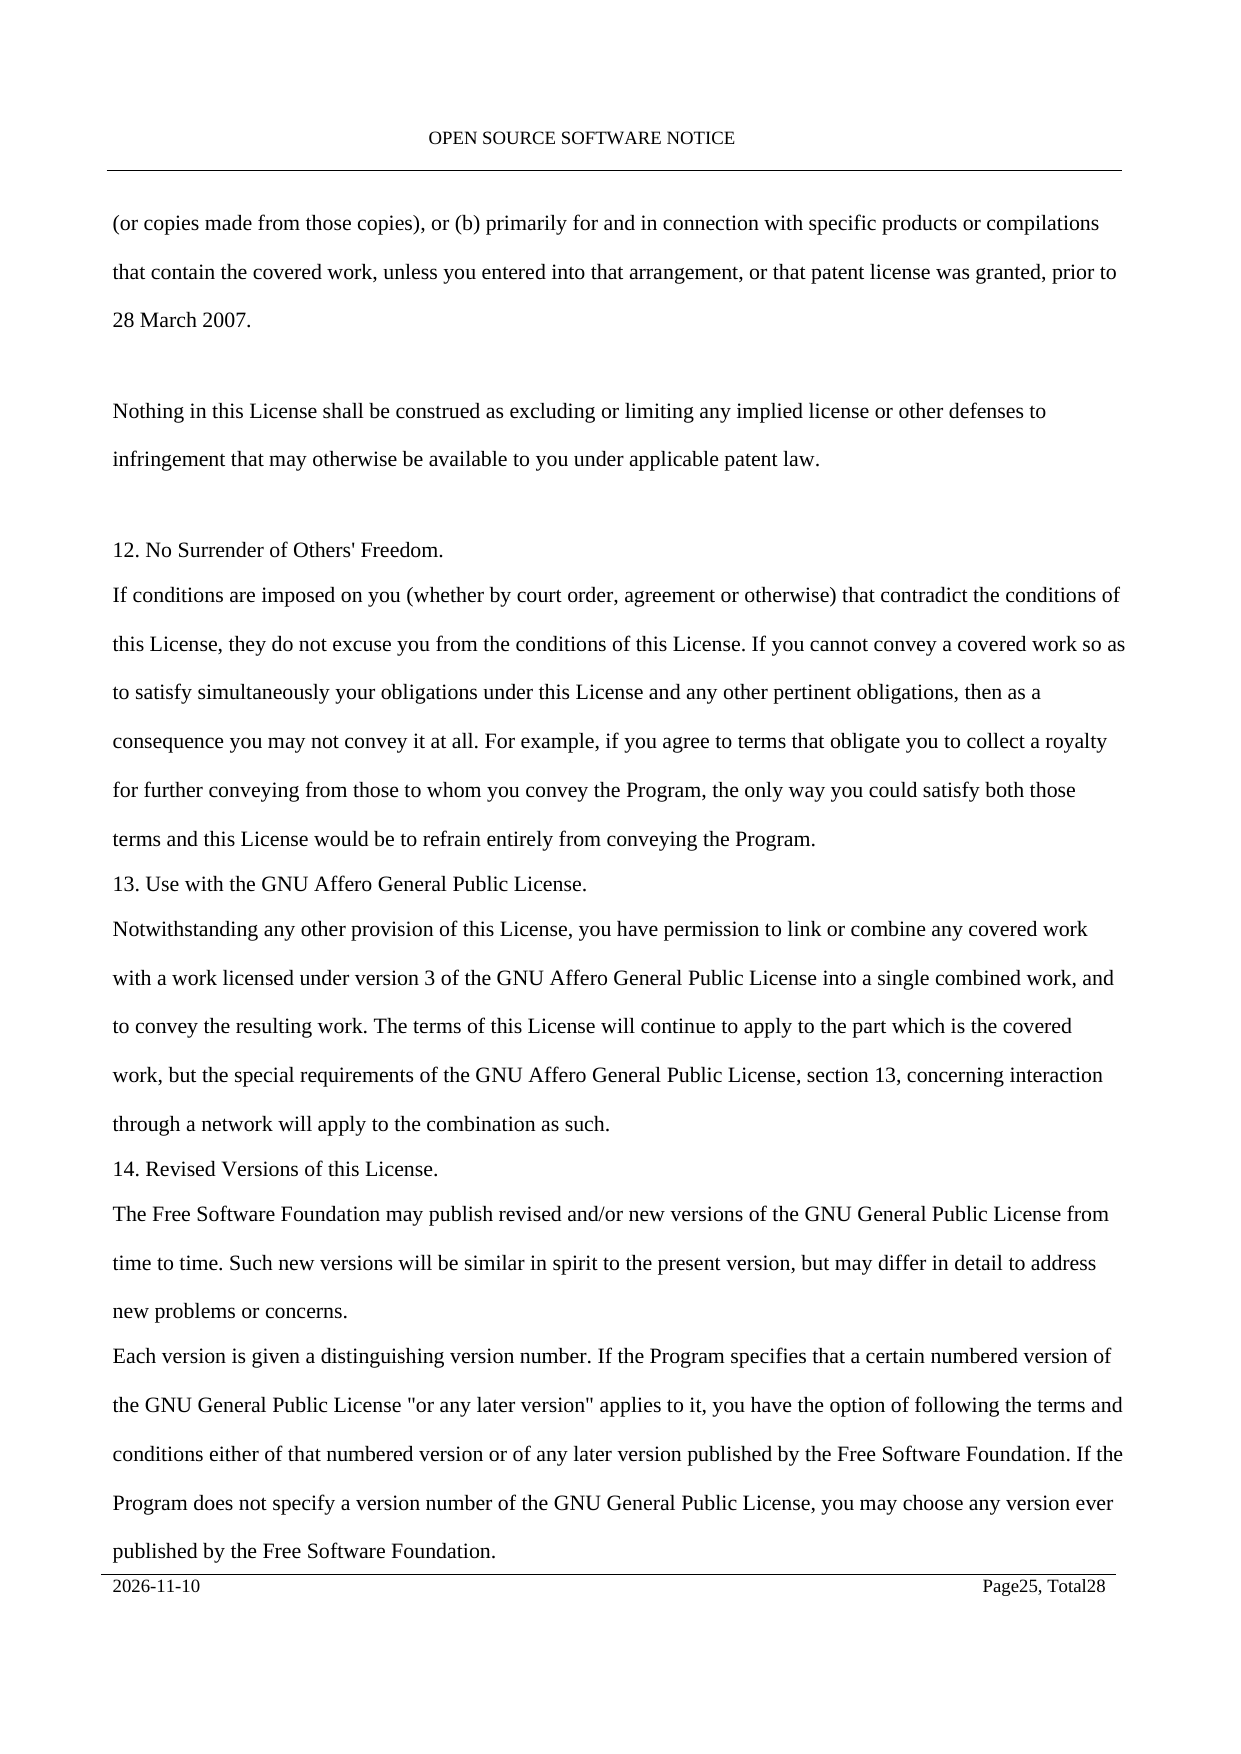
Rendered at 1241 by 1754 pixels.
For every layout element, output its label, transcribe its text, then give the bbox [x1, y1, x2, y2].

text The Free Software Foundation may publish revised and/or new versions of the GNU General Public License from time to time. Such new versions will be similar in spirit to the present version, but may differ in detail to address new problems or concerns. [112, 1197, 1128, 1327]
text 13. Use with the GNU Affero General Public License. [112, 867, 1128, 899]
text Nothing in this License shall be construed as excluding or limiting any implied license or other defenses to infringement that may otherwise be available to you under applicable patent law. [112, 394, 1128, 475]
text 12. No Surrender of Others' Freedom. [112, 533, 1128, 566]
text If conditions are imposed on you (whether by court order, agreement or otherwise) that contradict the conditions of this License, they do not excuse you from the conditions of this License. If you cannot convey a covered work so as to satisfy simultaneously your obligations under this License and any other pertinent obligations, then as a consequence you may not convey it at all. For example, if you agree to terms that obligate you to collect a royalty for further conveying from those to whom you convey the Program, the only way you could satisfy both those terms and this License would be to refrain entirely from conveying the Program. [112, 578, 1128, 854]
text 14. Revised Versions of this License. [112, 1152, 1128, 1185]
text Each version is given a distinguishing version number. If the Program specifies that a certain numbered version of the GNU General Public License "or any later version" applies to it, you have the option of following the terms and conditions either of that numbered version or of any later version published by the Free Software Foundation. If the Program does not specify a version number of the GNU General Public License, you may choose any version ever published by the Free Software Foundation. [112, 1340, 1128, 1567]
text Notwithstanding any other provision of this License, you have permission to link or combine any covered work with a work licensed under version 3 of the GNU Affero General Public License into a single combined work, and to convey the resulting work. The terms of this License will continue to apply to the part which is the covered work, but the special requirements of the GNU Affero General Public License, section 13, concerning interaction through a network will apply to the combination as such. [112, 912, 1128, 1139]
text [112, 206, 1128, 336]
